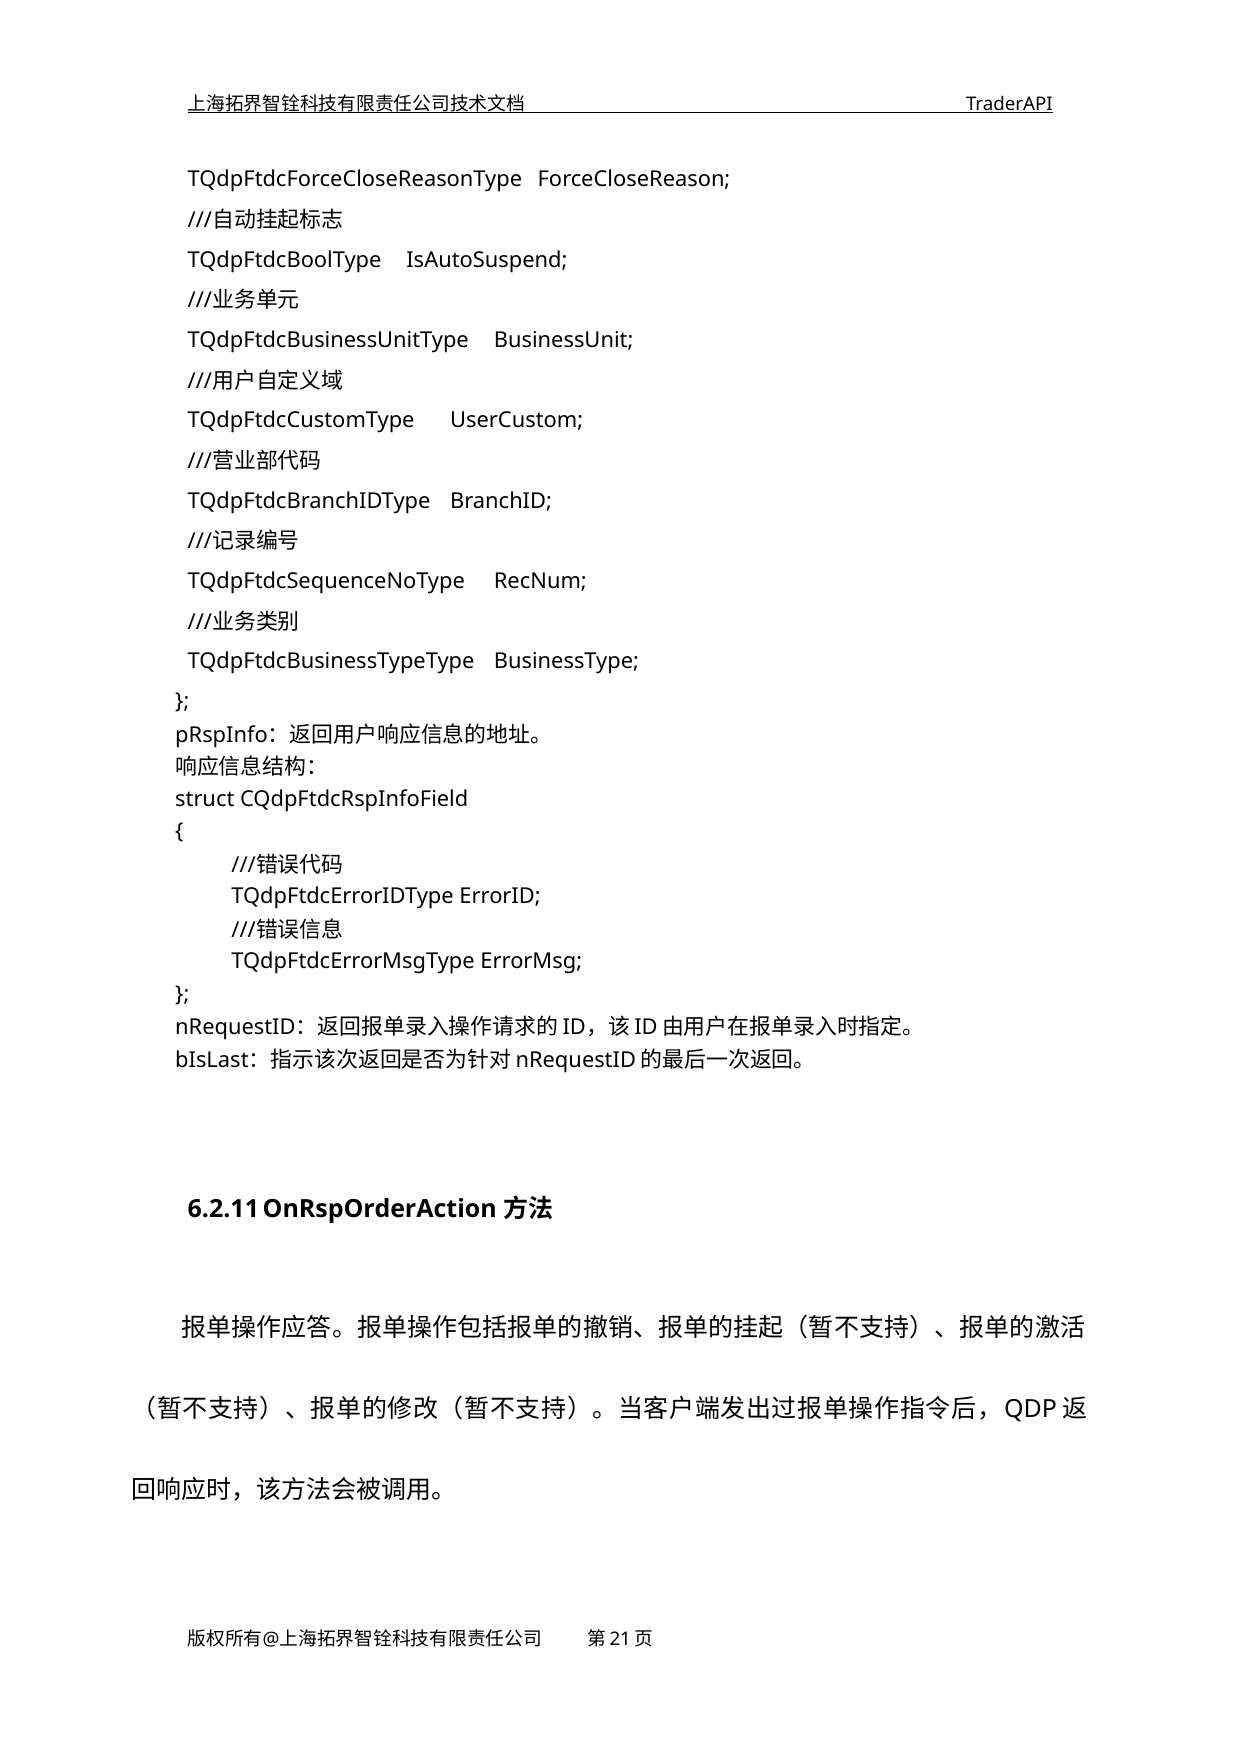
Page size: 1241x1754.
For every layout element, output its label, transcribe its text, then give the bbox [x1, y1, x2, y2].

text ///错误信息 [187, 911, 1087, 944]
text TQdpFtdcErrorMsgType ErrorMsg; [187, 944, 1087, 976]
text TQdpFtdcBusinessTypeType BusinessType; [131, 644, 1087, 676]
text 响应信息结构： [131, 749, 1087, 781]
text ///业务单元 [131, 282, 1087, 315]
text TQdpFtdcBusinessUnitType BusinessUnit; [131, 323, 1087, 355]
text nRequestID：返回报单录入操作请求的ID，该ID由用户在报单录入时指定。 [131, 1009, 1087, 1041]
text pRspInfo：返回用户响应信息的地址。 [131, 716, 1087, 749]
text TQdpFtdcForceCloseReasonType ForceCloseReason; [131, 162, 1087, 194]
text ///营业部代码 [131, 443, 1087, 475]
text }; [131, 684, 1087, 716]
text TQdpFtdcErrorIDType ErrorID; [187, 879, 1087, 911]
text TQdpFtdcCustomType UserCustom; [131, 403, 1087, 435]
text struct CQdpFtdcRspInfoField [131, 781, 1087, 814]
text TQdpFtdcBranchIDType BranchID; [131, 483, 1087, 516]
text { [131, 814, 1087, 846]
text TQdpFtdcSequenceNoType RecNum; [131, 563, 1087, 596]
text TQdpFtdcBoolType IsAutoSuspend; [131, 242, 1087, 275]
text ///业务类别 [131, 603, 1087, 636]
subtitle OnRspOrderAction 方法 [187, 1174, 1053, 1239]
text ///错误代码 [187, 846, 1087, 879]
text ///自动挂起标志 [131, 202, 1087, 234]
text ///记录编号 [131, 523, 1087, 556]
text ///用户自定义域 [131, 362, 1087, 395]
text 报单操作应答。报单操作包括报单的撤销、报单的挂起（暂不支持）、报单的激活（暂不支持）、报单的修改（暂不支持）。当客户端发出过报单操作指令后，QDP返回响应时，该方法会被调用。 [131, 1293, 1087, 1520]
text }; [131, 976, 1087, 1009]
text bIsLast：指示该次返回是否为针对nRequestID的最后一次返回。 [131, 1041, 1087, 1074]
